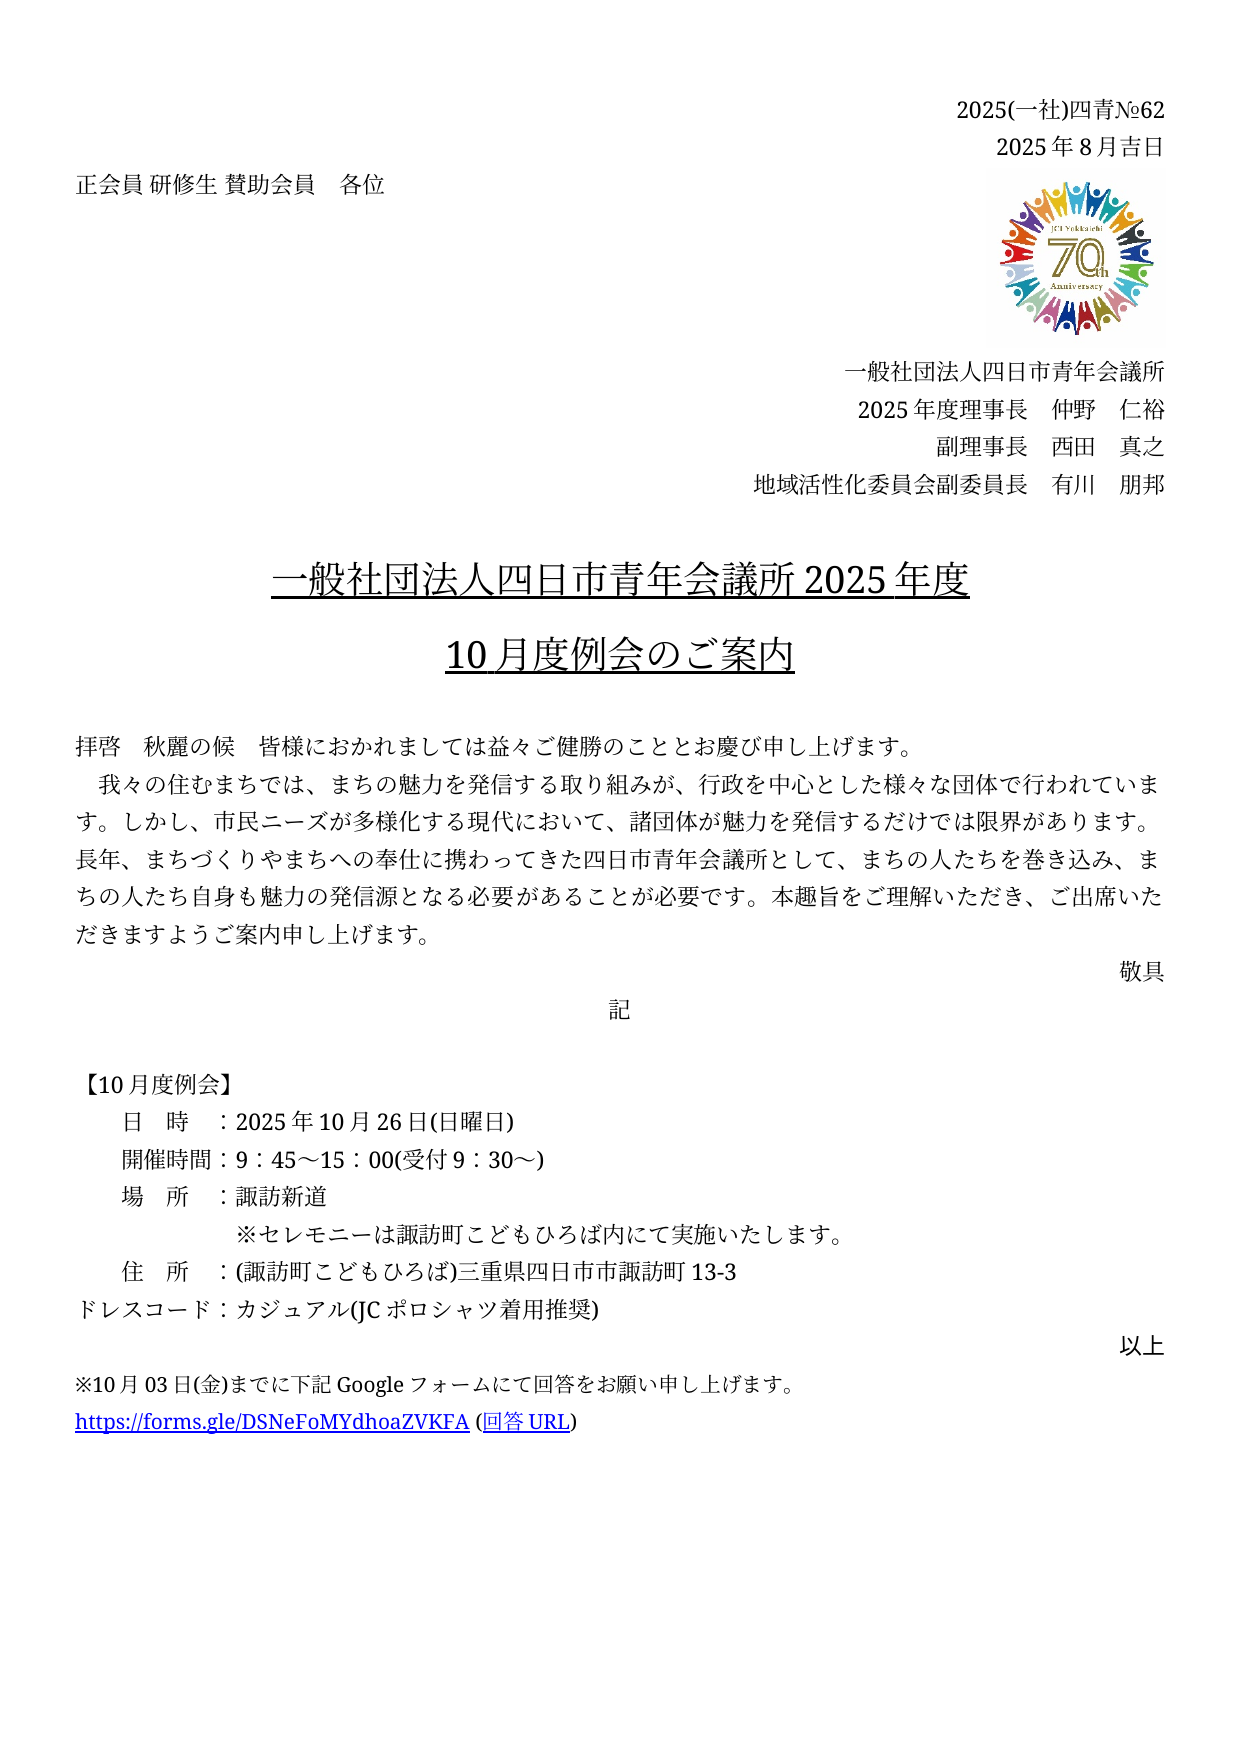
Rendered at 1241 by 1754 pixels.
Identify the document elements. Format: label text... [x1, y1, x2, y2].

text 2025(一社)四青№62 [75, 89, 1165, 127]
text 我々の住むまちでは、まちの魅力を発信する取り組みが、行政を中心とした様々な団体で行われています。しかし、市民ニーズが多様化する現代において、諸団体が魅力を発信するだけでは限界があります。長年、まちづくりやまちへの奉仕に携わってきた四日市青年会議所として、まちの人たちを巻き込み、まちの人たち自身も魅力の発信源となる必要があることが必要です。本趣旨をご理解いただき、ご出席いただきますようご案内申し上げます。 [75, 764, 1165, 952]
text 拝啓 秋麗の候 皆様におかれましては益々ご健勝のこととお慶び申し上げます。 [75, 727, 1165, 764]
text 敬具 [75, 952, 1165, 989]
text 開催時間：9：45～15：00(受付9：30～) [75, 1139, 1165, 1177]
text ※セレモニーは諏訪町こどもひろば内にて実施いたします。 [75, 1214, 1165, 1252]
text 2025年8月吉日 [75, 127, 1165, 164]
text 【10月度例会】 [75, 1064, 1165, 1102]
text 2025年度理事長 仲野 仁裕 [75, 389, 1165, 427]
text 以上 [75, 1327, 1165, 1364]
text 住 所 ：(諏訪町こどもひろば)三重県四日市市諏訪町13-3 [75, 1252, 1165, 1289]
text 正会員 研修生 賛助会員 各位 [75, 164, 1165, 202]
picture [986, 168, 1166, 348]
text ドレスコード：カジュアル(JCポロシャツ着用推奨) [75, 1289, 1165, 1327]
text https://forms.gle/DSNeFoMYdhoaZVKFA (回答URL) [75, 1402, 1165, 1439]
text ※10月03日(金)までに下記Googleフォームにて回答をお願い申し上げます。 [75, 1364, 1165, 1402]
text 地域活性化委員会副委員長 有川 朋邦 [75, 464, 1165, 502]
text 一般社団法人四日市青年会議所 [75, 352, 1165, 389]
text 日 時 ：2025年10月26日(日曜日) [75, 1102, 1165, 1139]
text 10月度例会のご案内 [75, 614, 1165, 689]
text 場 所 ：諏訪新道 [75, 1177, 1165, 1214]
text 副理事長 西田 真之 [75, 427, 1165, 464]
subtitle 記 [75, 989, 1165, 1027]
text 一般社団法人四日市青年会議所2025年度 [75, 539, 1165, 614]
